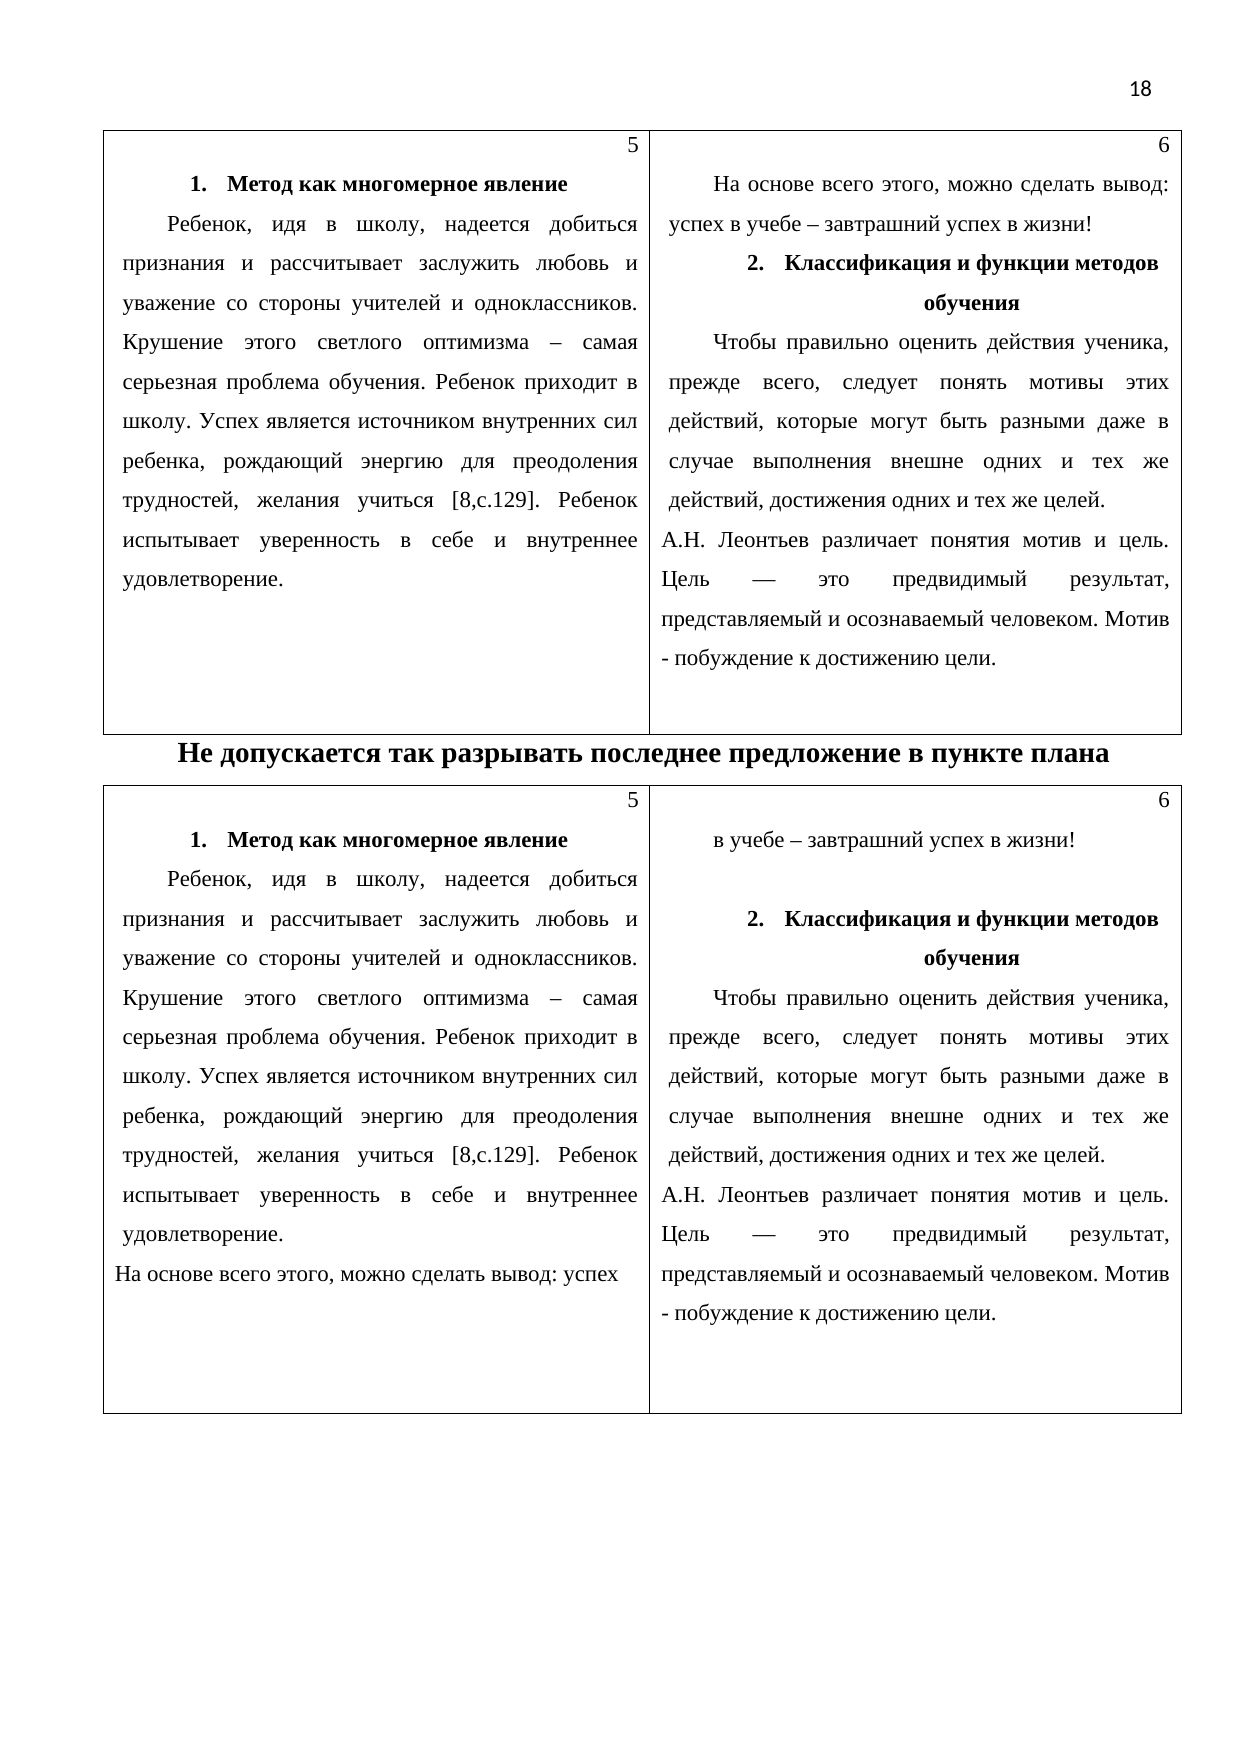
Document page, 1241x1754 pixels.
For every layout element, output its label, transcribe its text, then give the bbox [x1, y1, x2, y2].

table_header 5 Метод как многомерное явление Ребенок, идя в школу, надеется добиться признания и рассчитывает заслужить любовь и уважение со стороны учителей и одноклассников. Крушение этого светлого оптимизма – самая серьезная проблема обучения. Ребенок приходит в школу. Успех является источником внутренних сил ребенка, рождающий энергию для преодоления трудностей, желания учиться [8,с.129]. Ребенок испытывает уверенность в себе и внутреннее удовлетворение. [104, 131, 649, 734]
table_header 6 в учебе – завтрашний успех в жизни! Классификация и функции методов обучения Чтобы правильно оценить действия ученика, прежде всего, следует понять мотивы этих действий, которые могут быть разными даже в случае выполнения внешне одних и тех же действий, достижения одних и тех же целей. А.Н. Леонтьев различает понятия мотив и цель. Цель — это предвидимый результат, представляемый и осознаваемый человеком. Мотив - побуждение к достижению цели. [650, 786, 1181, 1413]
text Не допускается так разрывать последнее предложение в пункте плана [177, 735, 1152, 768]
table_header 5 Метод как многомерное явление Ребенок, идя в школу, надеется добиться признания и рассчитывает заслужить любовь и уважение со стороны учителей и одноклассников. Крушение этого светлого оптимизма – самая серьезная проблема обучения. Ребенок приходит в школу. Успех является источником внутренних сил ребенка, рождающий энергию для преодоления трудностей, желания учиться [8,с.129]. Ребенок испытывает уверенность в себе и внутреннее удовлетворение. На основе всего этого, можно сделать вывод: успех [104, 786, 649, 1413]
table_header 6 На основе всего этого, можно сделать вывод: успех в учебе – завтрашний успех в жизни! Классификация и функции методов обучения Чтобы правильно оценить действия ученика, прежде всего, следует понять мотивы этих действий, которые могут быть разными даже в случае выполнения внешне одних и тех же действий, достижения одних и тех же целей. А.Н. Леонтьев различает понятия мотив и цель. Цель — это предвидимый результат, представляемый и осознаваемый человеком. Мотив - побуждение к достижению цели. [650, 131, 1181, 734]
